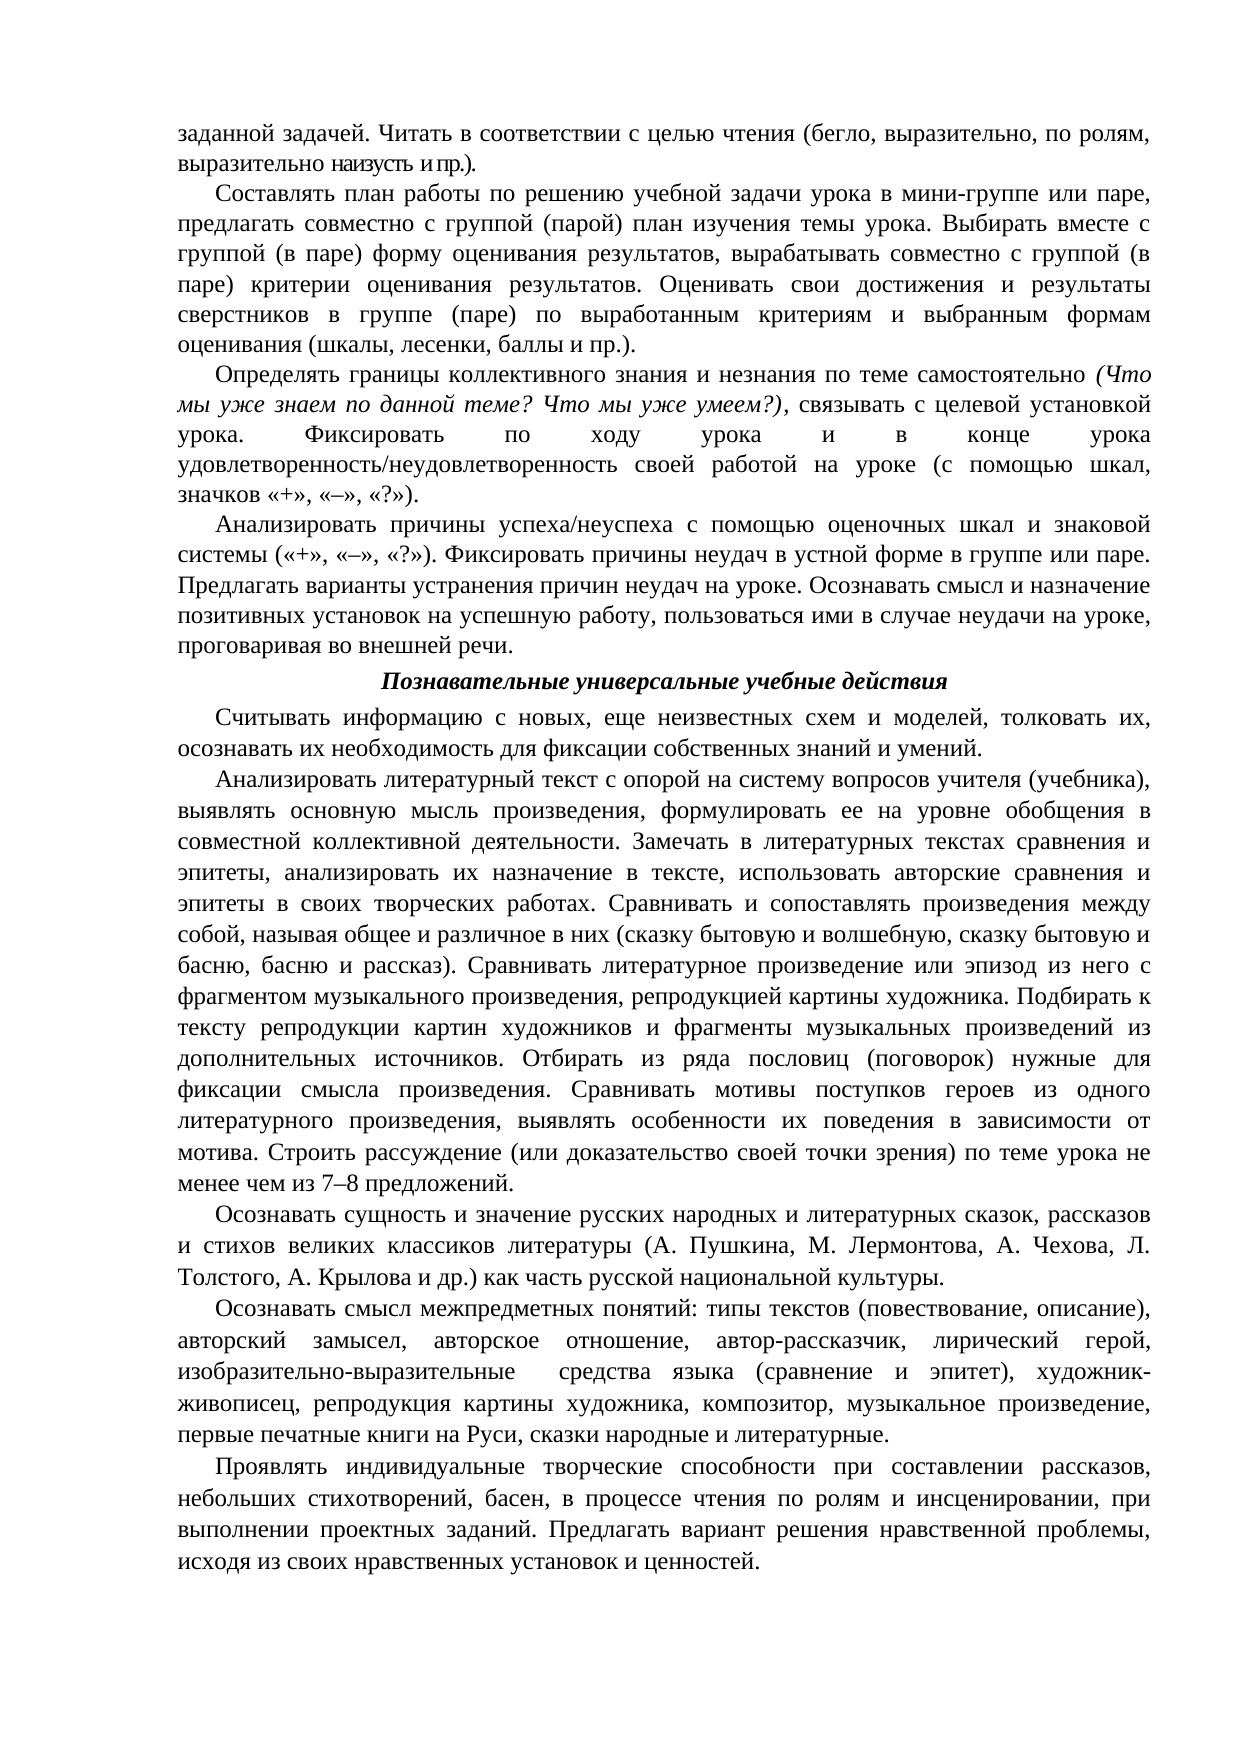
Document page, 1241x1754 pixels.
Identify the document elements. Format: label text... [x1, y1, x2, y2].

text Анализировать причины успеха/неуспеха с помощью оценочных шкал и знаковой системы («+», «–», «?»). Фиксировать причины неудач в устной форме в группе или паре. Предлагать варианты устранения причин неудач на уроке. Осознавать смысл и назначение позитивных установок на успешную работу, пользоваться ими в случае неудачи на уроке, проговаривая во внешней речи. [177, 509, 1152, 659]
text Проявлять индивидуальные творческие способности при составлении рассказов, небольших стихотворений, басен, в процессе чтения по ролям и инсценировании, при выполнении проектных заданий. Предлагать вариант решения нравственной проблемы, исходя из своих нравственных установок и ценностей. [177, 1451, 1152, 1574]
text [177, 118, 1152, 177]
text Осознавать смысл межпредметных понятий: типы текстов (повествование, описание), авторский замысел, авторское отношение, автор-рассказчик, лирический герой, изобразительно-выразительные средства языка (сравнение и эпитет), художник-живописец, репродукция картины художника, композитор, музыкальное произведение, первые печатные книги на Руси, сказки народные и литературные. [177, 1293, 1152, 1448]
text Анализировать литературный текст с опорой на систему вопросов учителя (учебника), выявлять основную мысль произведения, формулировать ее на уровне обобщения в совместной коллективной деятельности. Замечать в литературных текстах сравнения и эпитеты, анализировать их назначение в тексте, использовать авторские сравнения и эпитеты в своих творческих работах. Сравнивать и сопоставлять произведения между собой, называя общее и различное в них (сказку бытовую и волшебную, сказку бытовую и басню, басню и рассказ). Сравнивать литературное произведение или эпизод из него с фрагментом музыкального произведения, репродукцией картины художника. Подбирать к тексту репродукции картин художников и фрагменты музыкальных произведений из дополнительных источников. Отбирать из ряда пословиц (поговорок) нужные для фиксации смысла произведения. Сравнивать мотивы поступков героев из одного литературного произведения, выявлять особенности их поведения в зависимости от мотива. Строить рассуждение (или доказательство своей точки зрения) по теме урока не менее чем из 7–8 предложений. [177, 764, 1152, 1196]
text Познавательные универсальные учебные действия [177, 666, 1152, 695]
text Определять границы коллективного знания и незнания по теме самостоятельно (Что мы уже знаем по данной теме? Что мы уже умеем?), связывать с целевой установкой урока. Фиксировать по ходу урока и в конце урока удовлетворенность/неудовлетворенность своей работой на уроке (с помощью шкал, значков «+», «–», «?»). [177, 359, 1152, 508]
text Осознавать сущность и значение русских народных и литературных сказок, рассказов и стихов великих классиков литературы (А. Пушкина, М. Лермонтова, А. Чехова, Л. Толстого, А. Крылова и др.) как часть русской национальной культуры. [177, 1199, 1152, 1291]
text Считывать информацию с новых, еще неизвестных схем и моделей, толковать их, осознавать их необходимость для фиксации собственных знаний и умений. [177, 702, 1152, 762]
text Составлять план работы по решению учебной задачи урока в мини-группе или паре, предлагать совместно с группой (парой) план изучения темы урока. Выбирать вместе с группой (в паре) форму оценивания результатов, вырабатывать совместно с группой (в паре) критерии оценивания результатов. Оценивать свои достижения и результаты сверстников в группе (паре) по выработанным критериям и выбранным формам оценивания (шкалы, лесенки, баллы и пр.). [177, 178, 1152, 358]
